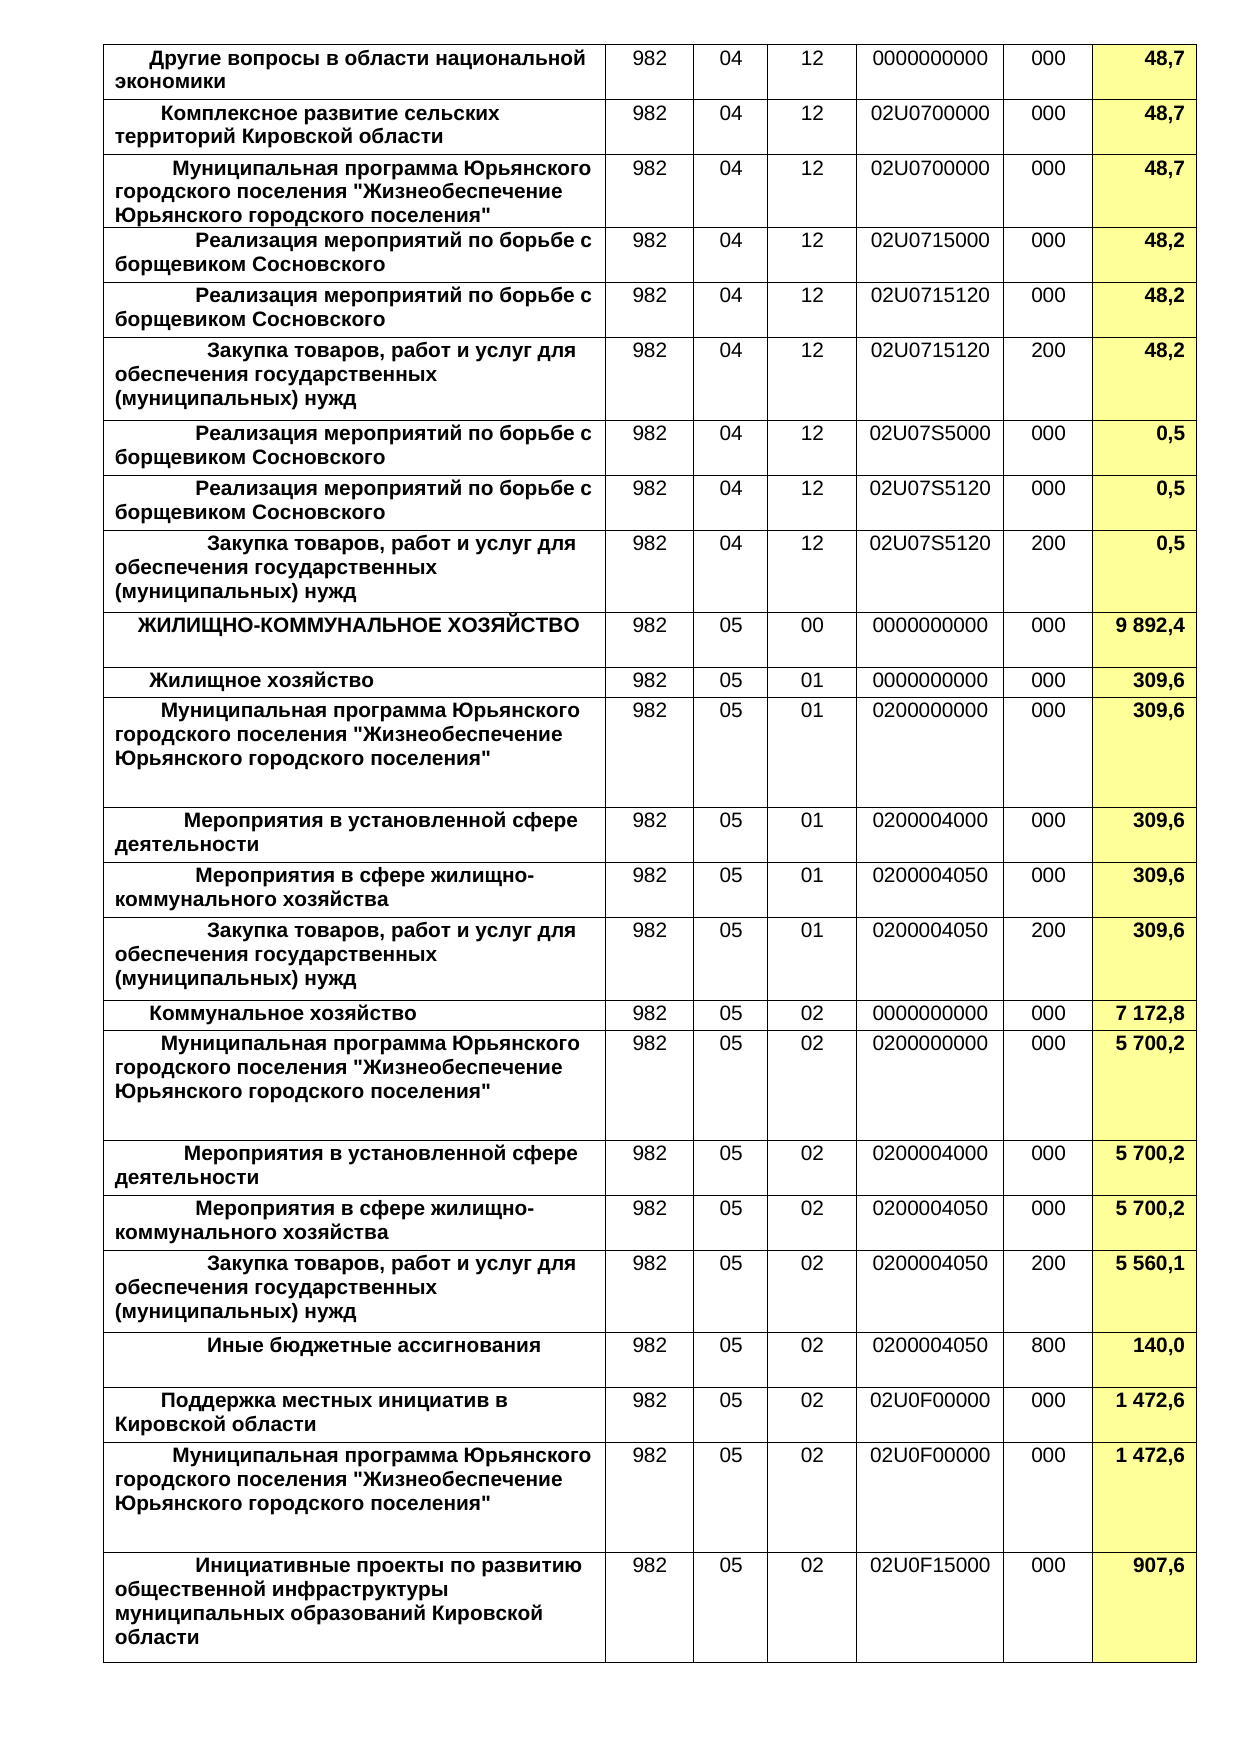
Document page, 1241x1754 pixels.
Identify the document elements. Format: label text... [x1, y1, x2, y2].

table_cell 12 [768, 283, 856, 337]
table_cell 02 [768, 1141, 856, 1195]
table_cell 0200000000 [857, 1031, 1003, 1140]
table_cell 982 [606, 45, 693, 99]
table_cell 982 [606, 1196, 693, 1250]
table_cell Другие вопросы в области национальной экономики [104, 45, 605, 99]
table_cell 0200004050 [857, 918, 1003, 1000]
table_cell 12 [768, 421, 856, 475]
table_cell Реализация мероприятий по борьбе с борщевиком Сосновского [104, 421, 605, 475]
table_cell 982 [606, 1141, 693, 1195]
table_cell 02U0715120 [857, 338, 1003, 420]
table_cell 000 [1004, 45, 1092, 99]
table_cell 00 [768, 613, 856, 667]
table_cell 05 [694, 1251, 767, 1332]
table_cell 000 [1004, 613, 1092, 667]
table_cell 48,7 [1093, 155, 1196, 227]
table_cell 02 [768, 1196, 856, 1250]
table_cell 0200004050 [857, 1251, 1003, 1332]
table_cell Реализация мероприятий по борьбе с борщевиком Сосновского [104, 476, 605, 530]
table_cell 000 [1004, 808, 1092, 862]
table_cell 000 [1004, 1196, 1092, 1250]
table_cell 02U0700000 [857, 155, 1003, 227]
table_cell 000 [1004, 698, 1092, 807]
table_cell 0,5 [1093, 476, 1196, 530]
table_cell 982 [606, 698, 693, 807]
table_cell 05 [694, 613, 767, 667]
table_cell Муниципальная программа Юрьянского городского поселения "Жизнеобеспечение Юрьянского городского поселения" [104, 1443, 605, 1552]
table_cell 982 [606, 918, 693, 1000]
table_cell 982 [606, 808, 693, 862]
table_cell 04 [694, 228, 767, 282]
table_cell 04 [694, 283, 767, 337]
table_cell 12 [768, 531, 856, 612]
table_cell Муниципальная программа Юрьянского городского поселения "Жизнеобеспечение Юрьянского городского поселения" [104, 155, 605, 227]
table_cell 982 [606, 1001, 693, 1030]
table_cell 800 [1004, 1333, 1092, 1387]
table_cell 0200004050 [857, 863, 1003, 917]
table_cell 0000000000 [857, 668, 1003, 697]
table_cell Закупка товаров, работ и услуг для обеспечения государственных (муниципальных) нужд [104, 918, 605, 1000]
table_cell Комплексное развитие сельских территорий Кировской области [104, 100, 605, 154]
table_cell Муниципальная программа Юрьянского городского поселения "Жизнеобеспечение Юрьянского городского поселения" [104, 1031, 605, 1140]
table_cell 02 [768, 1553, 856, 1662]
table_cell 0200000000 [857, 698, 1003, 807]
table_cell 982 [606, 1031, 693, 1140]
table_cell 982 [606, 613, 693, 667]
table_cell 02U0700000 [857, 100, 1003, 154]
table_cell Жилищное хозяйство [104, 668, 605, 697]
table_cell 02 [768, 1251, 856, 1332]
table_cell 05 [694, 918, 767, 1000]
table_cell 05 [694, 1141, 767, 1195]
table_cell Муниципальная программа Юрьянского городского поселения "Жизнеобеспечение Юрьянского городского поселения" [104, 698, 605, 807]
table_cell 05 [694, 1333, 767, 1387]
table_cell 05 [694, 863, 767, 917]
table_cell 02 [768, 1031, 856, 1140]
table_cell 02U0715000 [857, 228, 1003, 282]
table_cell 309,6 [1093, 918, 1196, 1000]
table_cell 05 [694, 808, 767, 862]
table_cell 982 [606, 476, 693, 530]
table_cell Коммунальное хозяйство [104, 1001, 605, 1030]
table_cell 200 [1004, 1251, 1092, 1332]
table_cell 12 [768, 45, 856, 99]
table_cell Закупка товаров, работ и услуг для обеспечения государственных (муниципальных) нужд [104, 531, 605, 612]
table_cell 48,2 [1093, 283, 1196, 337]
table_cell 0000000000 [857, 1001, 1003, 1030]
table_cell 0200004050 [857, 1196, 1003, 1250]
table_cell 04 [694, 100, 767, 154]
table_cell 982 [606, 100, 693, 154]
table_cell 0000000000 [857, 45, 1003, 99]
table_cell 000 [1004, 1553, 1092, 1662]
table_cell 982 [606, 421, 693, 475]
table_cell 982 [606, 283, 693, 337]
table_cell 000 [1004, 668, 1092, 697]
table_cell 982 [606, 338, 693, 420]
table_cell 0200004000 [857, 808, 1003, 862]
table_cell 12 [768, 100, 856, 154]
table_cell 12 [768, 228, 856, 282]
table_cell 01 [768, 698, 856, 807]
table_cell ЖИЛИЩНО-КОММУНАЛЬНОЕ ХОЗЯЙСТВО [104, 613, 605, 667]
table_cell 309,6 [1093, 863, 1196, 917]
table_cell 02U07S5120 [857, 476, 1003, 530]
table_cell 02 [768, 1388, 856, 1442]
table_cell 05 [694, 1031, 767, 1140]
table_cell 05 [694, 1196, 767, 1250]
table_cell 48,7 [1093, 45, 1196, 99]
table_cell 02U07S5000 [857, 421, 1003, 475]
table_cell 000 [1004, 1031, 1092, 1140]
table_cell 0200004000 [857, 1141, 1003, 1195]
table_cell 982 [606, 1553, 693, 1662]
table_cell 05 [694, 698, 767, 807]
table_cell 000 [1004, 228, 1092, 282]
table_cell 200 [1004, 531, 1092, 612]
table_cell 000 [1004, 1141, 1092, 1195]
table_cell 02U0F15000 [857, 1553, 1003, 1662]
table_cell 7 172,8 [1093, 1001, 1196, 1030]
table_cell Иные бюджетные ассигнования [104, 1333, 605, 1387]
table_cell 05 [694, 1001, 767, 1030]
table_cell 200 [1004, 918, 1092, 1000]
table_cell 200 [1004, 338, 1092, 420]
table_cell 000 [1004, 476, 1092, 530]
table_cell 48,2 [1093, 338, 1196, 420]
table_cell 04 [694, 338, 767, 420]
table_cell Реализация мероприятий по борьбе с борщевиком Сосновского [104, 228, 605, 282]
table_cell 000 [1004, 283, 1092, 337]
table_cell 1 472,6 [1093, 1388, 1196, 1442]
table_cell 02U0F00000 [857, 1388, 1003, 1442]
table_cell Мероприятия в установленной сфере деятельности [104, 1141, 605, 1195]
table_cell 309,6 [1093, 668, 1196, 697]
table_cell 12 [768, 155, 856, 227]
table_cell 982 [606, 155, 693, 227]
table_cell 05 [694, 1443, 767, 1552]
table_cell Закупка товаров, работ и услуг для обеспечения государственных (муниципальных) нужд [104, 338, 605, 420]
table_cell 000 [1004, 1443, 1092, 1552]
table_cell 02U0F00000 [857, 1443, 1003, 1552]
table_cell 1 472,6 [1093, 1443, 1196, 1552]
table_cell 48,2 [1093, 228, 1196, 282]
table_cell 02 [768, 1333, 856, 1387]
table_cell 01 [768, 668, 856, 697]
table_cell 01 [768, 918, 856, 1000]
table_cell 982 [606, 1443, 693, 1552]
table_cell 000 [1004, 1001, 1092, 1030]
table_cell 0000000000 [857, 613, 1003, 667]
table_cell 48,7 [1093, 100, 1196, 154]
table_cell 01 [768, 808, 856, 862]
table_cell 5 700,2 [1093, 1031, 1196, 1140]
table_cell 000 [1004, 863, 1092, 917]
table_cell 12 [768, 338, 856, 420]
table_cell 000 [1004, 100, 1092, 154]
table_cell 000 [1004, 421, 1092, 475]
table_cell 02U07S5120 [857, 531, 1003, 612]
table_cell 05 [694, 668, 767, 697]
table_cell 05 [694, 1388, 767, 1442]
table_cell Мероприятия в сфере жилищно-коммунального хозяйства [104, 1196, 605, 1250]
table_cell 000 [1004, 155, 1092, 227]
table_cell 04 [694, 45, 767, 99]
table_cell 140,0 [1093, 1333, 1196, 1387]
table_cell 04 [694, 155, 767, 227]
table_cell 982 [606, 1251, 693, 1332]
table_cell 02 [768, 1443, 856, 1552]
table_cell 02 [768, 1001, 856, 1030]
table_cell 5 700,2 [1093, 1196, 1196, 1250]
table_cell 5 560,1 [1093, 1251, 1196, 1332]
table_cell 982 [606, 1388, 693, 1442]
table_cell 04 [694, 531, 767, 612]
table_cell Закупка товаров, работ и услуг для обеспечения государственных (муниципальных) нужд [104, 1251, 605, 1332]
table_cell 5 700,2 [1093, 1141, 1196, 1195]
table_cell 982 [606, 228, 693, 282]
table_cell 05 [694, 1553, 767, 1662]
table_cell 04 [694, 421, 767, 475]
table_cell Реализация мероприятий по борьбе с борщевиком Сосновского [104, 283, 605, 337]
table_cell Мероприятия в сфере жилищно-коммунального хозяйства [104, 863, 605, 917]
table_cell 982 [606, 863, 693, 917]
table_cell 0,5 [1093, 531, 1196, 612]
table_cell 12 [768, 476, 856, 530]
table_cell 309,6 [1093, 808, 1196, 862]
table_cell 01 [768, 863, 856, 917]
table_cell 982 [606, 1333, 693, 1387]
table_cell 02U0715120 [857, 283, 1003, 337]
table_cell 0200004050 [857, 1333, 1003, 1387]
table_cell 9 892,4 [1093, 613, 1196, 667]
table_cell 309,6 [1093, 698, 1196, 807]
table_cell 982 [606, 531, 693, 612]
table_cell Поддержка местных инициатив в Кировской области [104, 1388, 605, 1442]
table_cell Мероприятия в установленной сфере деятельности [104, 808, 605, 862]
table_cell 0,5 [1093, 421, 1196, 475]
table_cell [104, 1553, 605, 1662]
table_cell 982 [606, 668, 693, 697]
table_cell 000 [1004, 1388, 1092, 1442]
table_cell 907,6 [1093, 1553, 1196, 1662]
table_cell 04 [694, 476, 767, 530]
